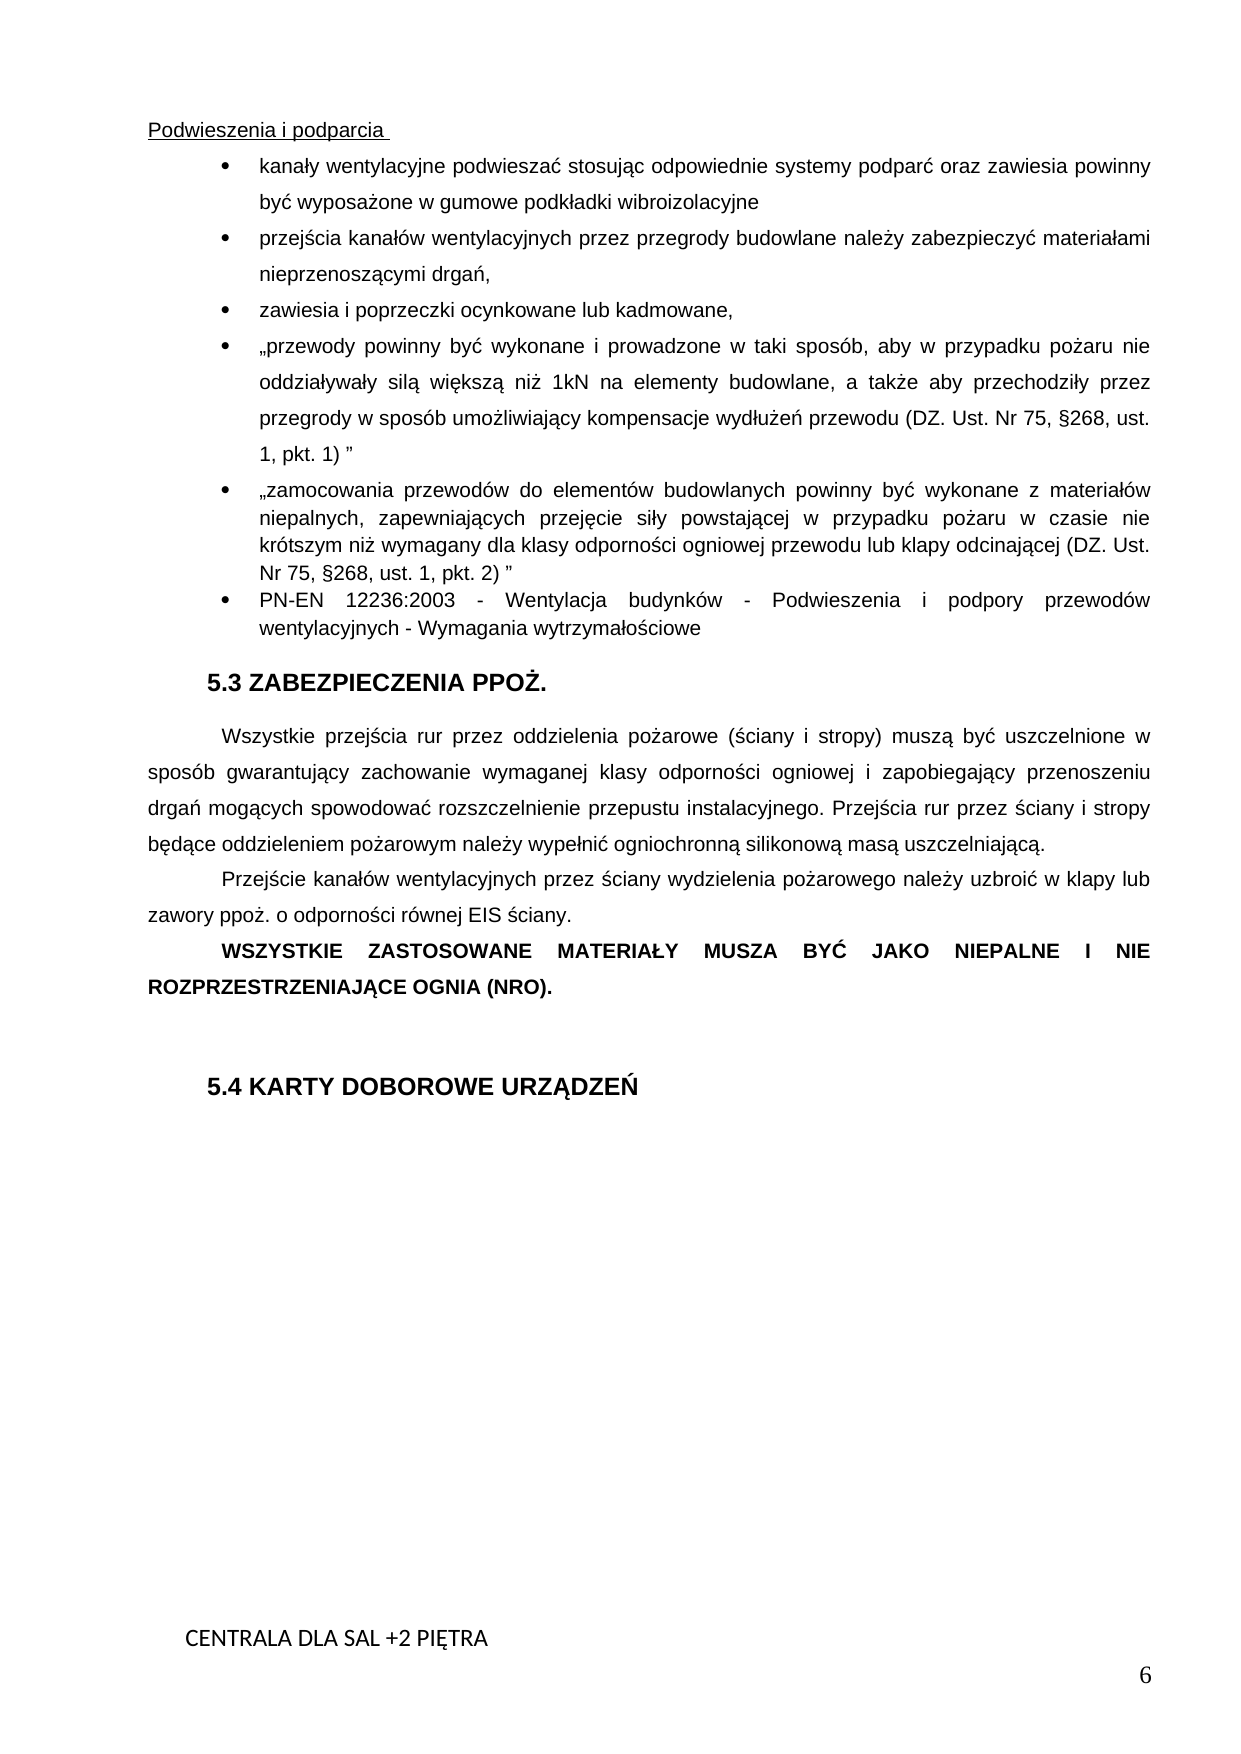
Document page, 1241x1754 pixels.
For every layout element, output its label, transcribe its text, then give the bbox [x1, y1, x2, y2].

subtitle KARTY DOBOROWE URZĄDZEŃ [207, 1072, 1152, 1101]
text Wszystkie przejścia rur przez oddzielenia pożarowe (ściany i stropy) muszą być uszczelnione w sposób gwarantujący zachowanie wymaganej klasy odporności ogniowej i zapobiegający przenoszeniu drgań mogących spowodować rozszczelnienie przepustu instalacyjnego. Przejścia rur przez ściany i stropy będące oddzieleniem pożarowym należy wypełnić ogniochronną silikonową masą uszczelniającą. [148, 723, 1152, 855]
list kanały wentylacyjne podwieszać stosując odpowiednie systemy podparć oraz zawiesia powinny być wyposażone w gumowe podkładki wibroizolacyjne [222, 154, 1152, 214]
list zawiesia i poprzeczki ocynkowane lub kadmowane, [222, 298, 1152, 322]
list CENTRALA DLA SAL +2 PIĘTRA [185, 1623, 1152, 1653]
text WSZYSTKIE ZASTOSOWANE MATERIAŁY MUSZA BYĆ JAKO NIEPALNE I NIE ROZPRZESTRZENIAJĄCE OGNIA (NRO). [148, 939, 1152, 999]
list PN-EN 12236:2003 - Wentylacja budynków - Podwieszenia i podpory przewodów wentylacyjnych - Wymagania wytrzymałościowe [222, 588, 1152, 639]
list „zamocowania przewodów do elementów budowlanych powinny być wykonane z materiałów niepalnych, zapewniających przejęcie siły powstającej w przypadku pożaru w czasie nie krótszym niż wymagany dla klasy odporności ogniowej przewodu lub klapy odcinającej (DZ. Ust. Nr 75, §268, ust. 1, pkt. 2) ” [222, 478, 1152, 584]
list przejścia kanałów wentylacyjnych przez przegrody budowlane należy zabezpieczyć materiałami nieprzenoszącymi drgań, [222, 226, 1152, 286]
subtitle ZABEZPIECZENIA PPOŻ. [207, 668, 1152, 697]
text Przejście kanałów wentylacyjnych przez ściany wydzielenia pożarowego należy uzbroić w klapy lub zawory ppoż. o odporności równej EIS ściany. [148, 867, 1152, 927]
text Podwieszenia i podparcia [148, 118, 1152, 142]
list „przewody powinny być wykonane i prowadzone w taki sposób, aby w przypadku pożaru nie oddziaływały silą większą niż 1kN na elementy budowlane, a także aby przechodziły przez przegrody w sposób umożliwiający kompensacje wydłużeń przewodu (DZ. Ust. Nr 75, §268, ust. 1, pkt. 1) ” [222, 334, 1152, 466]
